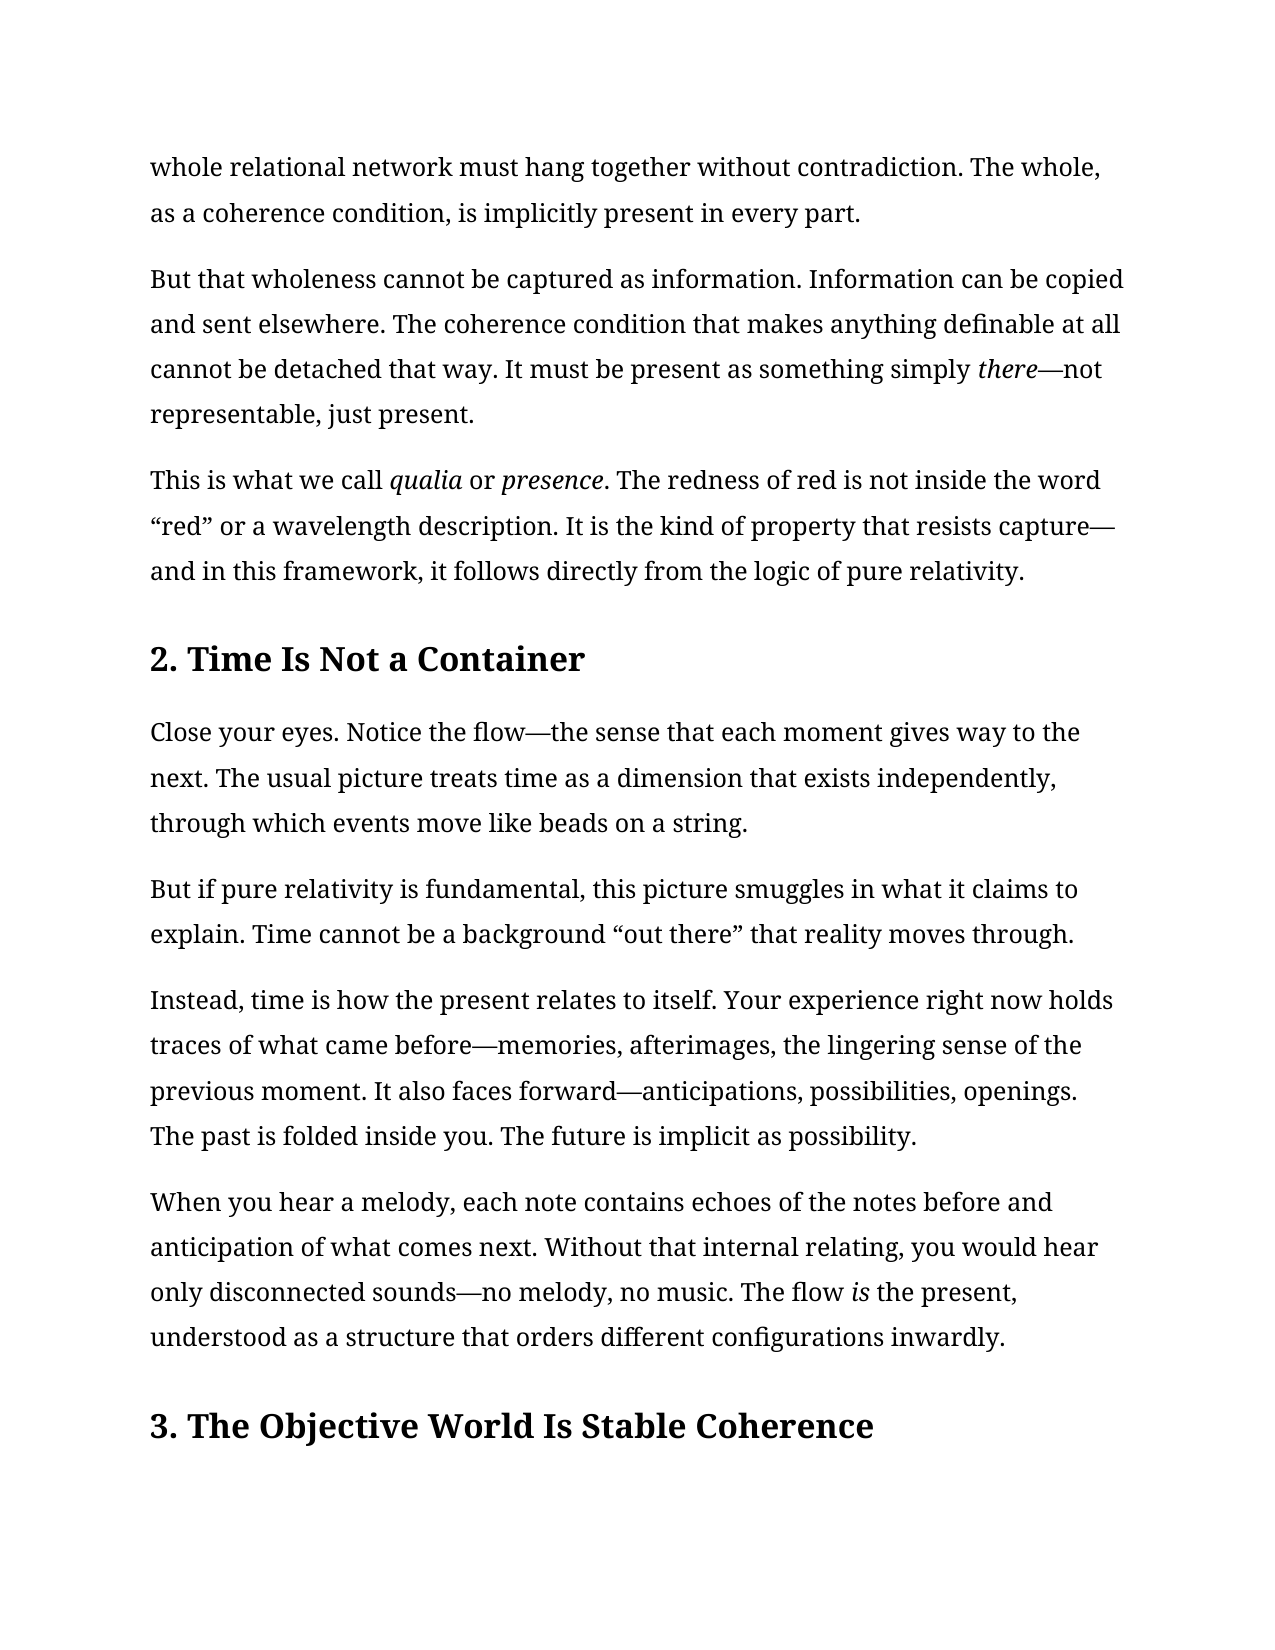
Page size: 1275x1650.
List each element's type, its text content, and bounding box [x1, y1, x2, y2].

text When you hear a melody, each note contains echoes of the notes before and anticipation of what comes next. Without that internal relating, you would hear only disconnected sounds—no melody, no music. The flow is the present, understood as a structure that orders different configurations inwardly. [150, 1184, 1125, 1354]
text But that wholeness cannot be captured as information. Information can be copied and sent elsewhere. The coherence condition that makes anything definable at all cannot be detached that way. It must be present as something simply there—not representable, just present. [150, 261, 1125, 431]
text Close your eyes. Notice the flow—the sense that each moment gives way to the next. The usual picture treats time as a dimension that exists independently, through which events move like beads on a string. [150, 715, 1125, 839]
subtitle 3. The Objective World Is Stable Coherence [150, 1403, 1125, 1448]
subtitle 2. Time Is Not a Container [150, 636, 1125, 681]
text But if pure relativity is fundamental, this picture smuggles in what it claims to explain. Time cannot be a background “out there” that reality moves through. [150, 872, 1125, 951]
text Instead, time is how the present relates to itself. Your experience right now holds traces of what came before—memories, afterimages, the lingering sense of the previous moment. It also faces forward—anticipations, possibilities, openings. The past is folded inside you. The future is implicit as possibility. [150, 983, 1125, 1152]
text This is what we call qualia or presence. The redness of red is not inside the word “red” or a wavelength description. It is the kind of property that resists capture—and in this framework, it follows directly from the logic of pure relativity. [150, 463, 1125, 587]
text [150, 150, 1125, 229]
